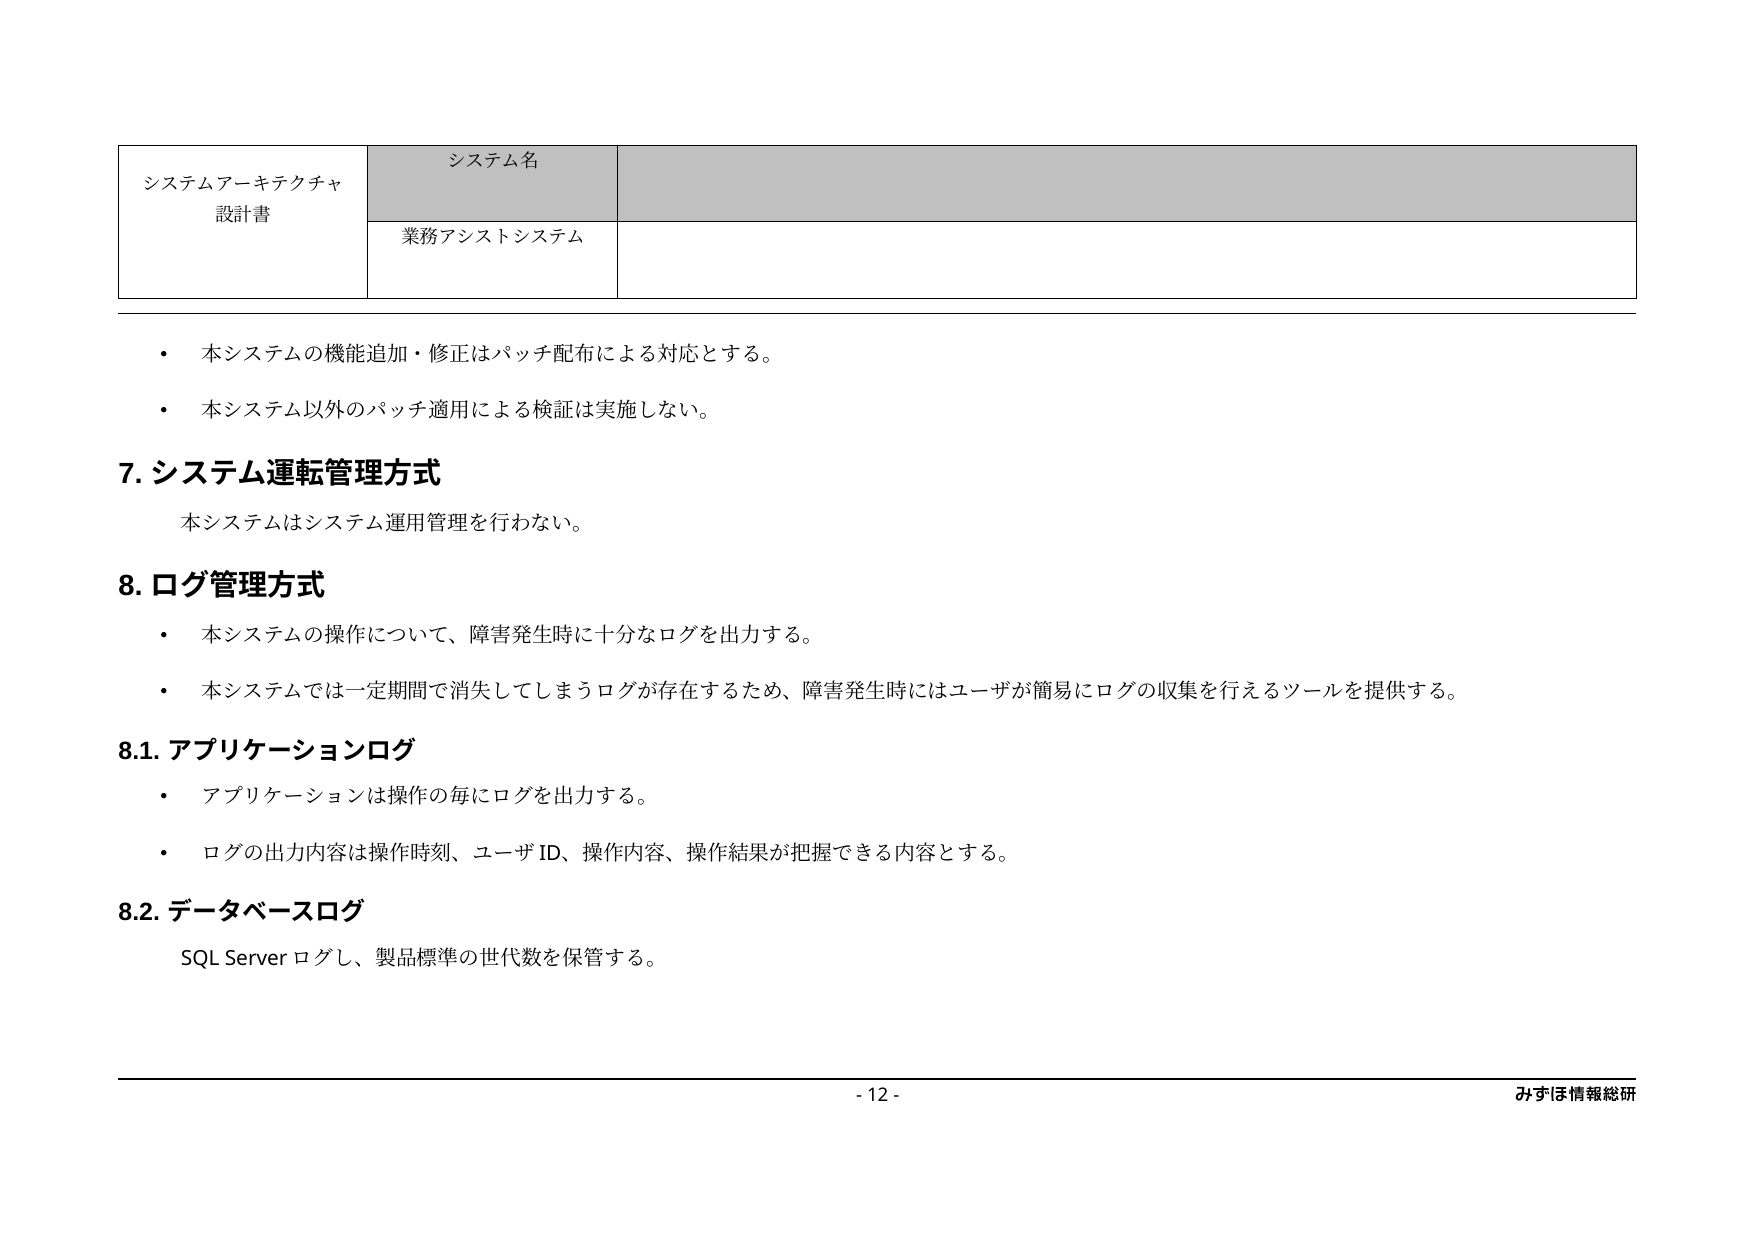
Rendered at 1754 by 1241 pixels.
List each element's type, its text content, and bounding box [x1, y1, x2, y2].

text アプリケーションは操作の毎にログを出力する。 [160, 779, 1636, 810]
text 本システム以外のパッチ適用による検証は実施しない。 [160, 393, 1636, 424]
text 本システムの操作について、障害発生時に十分なログを出力する。 [160, 618, 1636, 649]
subtitle アプリケーションログ [118, 730, 1636, 766]
subtitle ログ管理方式 [118, 562, 1636, 604]
text SQL Serverログし、製品標準の世代数を保管する。 [160, 941, 1636, 972]
text 本システムでは一定期間で消失してしまうログが存在するため、障害発生時にはユーザが簡易にログの収集を行えるツールを提供する。 [160, 674, 1636, 705]
text 本システムはシステム運用管理を行わない。 [160, 506, 1636, 536]
text 本システムの機能追加・修正はパッチ配布による対応とする。 [160, 337, 1636, 368]
subtitle データベースログ [118, 892, 1636, 928]
text ログの出力内容は操作時刻、ユーザID、操作内容、操作結果が把握できる内容とする。 [160, 836, 1636, 867]
subtitle システム運転管理方式 [118, 449, 1636, 492]
